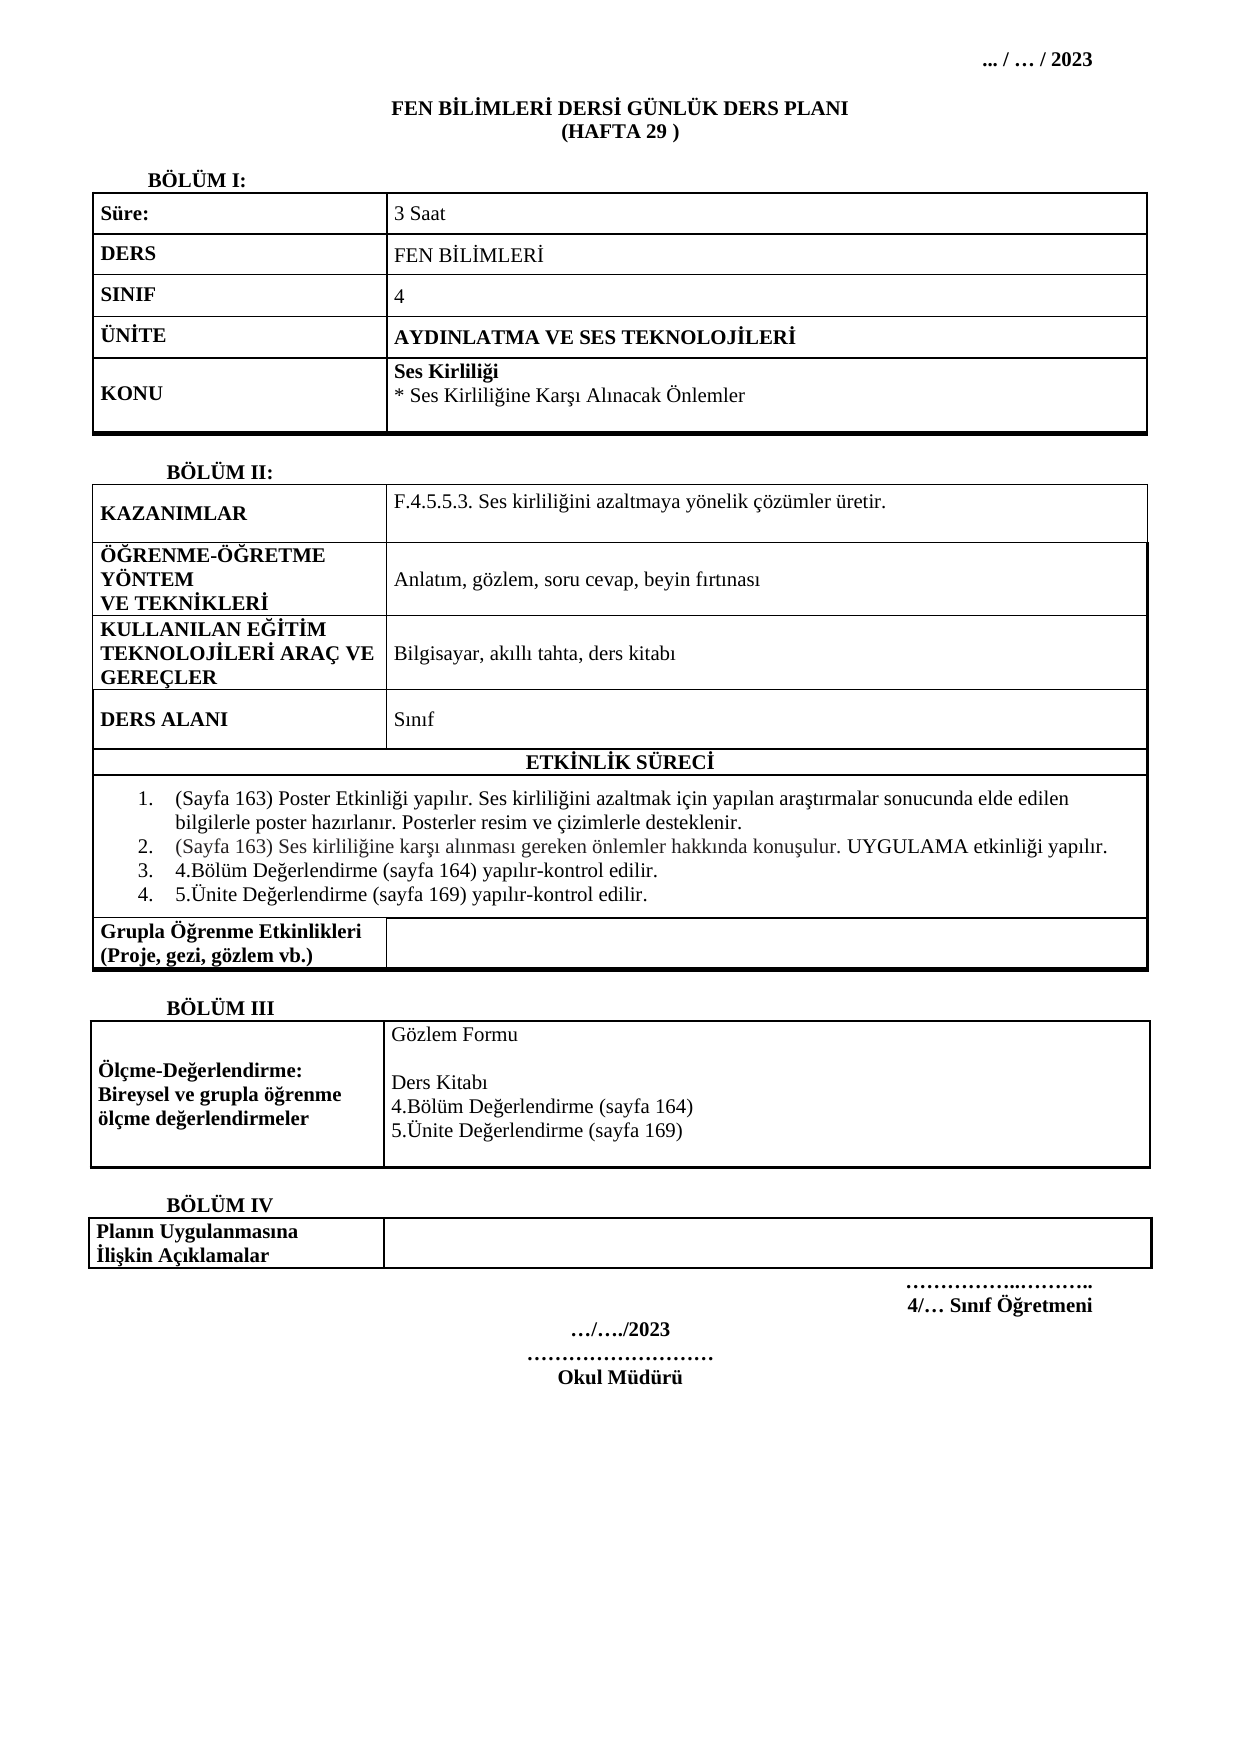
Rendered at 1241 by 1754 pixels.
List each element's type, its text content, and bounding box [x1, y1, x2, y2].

text Okul Müdürü [148, 1365, 1092, 1389]
table_cell SINIF [94, 275, 386, 316]
text ……………..……….. [148, 1269, 1092, 1293]
table_cell KONU [94, 359, 386, 431]
text …/…./2023 [148, 1317, 1092, 1341]
table_cell 4 [388, 275, 1146, 316]
table_cell [387, 919, 1146, 967]
text BÖLÜM II: [148, 459, 1092, 484]
text 4/… Sınıf Öğretmeni [148, 1293, 1092, 1317]
table_cell AYDINLATMA VE SES TEKNOLOJİLERİ [388, 317, 1146, 357]
table_cell Bilgisayar, akıllı tahta, ders kitabı [387, 616, 1146, 689]
text (HAFTA 29 ) [148, 119, 1092, 143]
subtitle BÖLÜM III [148, 996, 1092, 1020]
table_cell Sınıf [387, 690, 1146, 748]
text BÖLÜM I: [148, 168, 1092, 192]
table_cell DERS ALANI [94, 690, 386, 748]
table_cell ÜNİTE [94, 317, 386, 357]
table_cell DERS [94, 235, 386, 274]
table_header F.4.5.5.3. Ses kirliliğini azaltmaya yönelik çözümler üretir. [387, 485, 1147, 542]
table_cell ÖĞRENME-ÖĞRETME YÖNTEM VE TEKNİKLERİ [93, 543, 386, 615]
table_header Ölçme-Değerlendirme: Bireysel ve grupla öğrenme ölçme değerlendirmeler [92, 1022, 383, 1166]
table_cell Grupla Öğrenme Etkinlikleri (Proje, gezi, gözlem vb.) [94, 918, 386, 967]
table_header Planın Uygulanmasına İlişkin Açıklamalar [90, 1219, 383, 1267]
table_cell Anlatım, gözlem, soru cevap, beyin fırtınası [387, 543, 1146, 615]
table_header 3 Saat [388, 194, 1146, 233]
table_cell KULLANILAN EĞİTİM TEKNOLOJİLERİ ARAÇ VE GEREÇLER [93, 616, 386, 689]
text ... / … / 2023 [148, 47, 1092, 71]
table_cell FEN BİLİMLERİ [388, 235, 1146, 274]
table_header Gözlem Formu Ders Kitabı 4.Bölüm Değerlendirme (sayfa 164) 5.Ünite Değerlendirme (sayfa 169) [385, 1022, 1149, 1166]
table_cell ETKİNLİK SÜRECİ [94, 750, 1146, 774]
table_header [385, 1219, 1150, 1267]
subtitle BÖLÜM IV [148, 1192, 1092, 1217]
table_header KAZANIMLAR [93, 485, 386, 542]
table_header Süre: [94, 194, 386, 233]
table_cell Ses Kirliliği * Ses Kirliliğine Karşı Alınacak Önlemler [388, 359, 1146, 431]
table_cell (Sayfa 163) Poster Etkinliği yapılır. Ses kirliliğini azaltmak için yapılan araştırmalar sonucunda elde edilen bilgilerle poster hazırlanır. Posterler resim ve çizimlerle desteklenir. (Sayfa 163) Ses kirliliğine karşı alınması gereken önlemler hakkında konuşulur. UYGULAMA etkinliği yapılır. 4.Bölüm Değerlendirme (sayfa 164) yapılır-kontrol edilir. 5.Ünite Değerlendirme (sayfa 169) yapılır-kontrol edilir. [94, 776, 1146, 917]
text ……………………… [148, 1341, 1092, 1365]
text FEN BİLİMLERİ DERSİ GÜNLÜK DERS PLANI [148, 95, 1092, 119]
